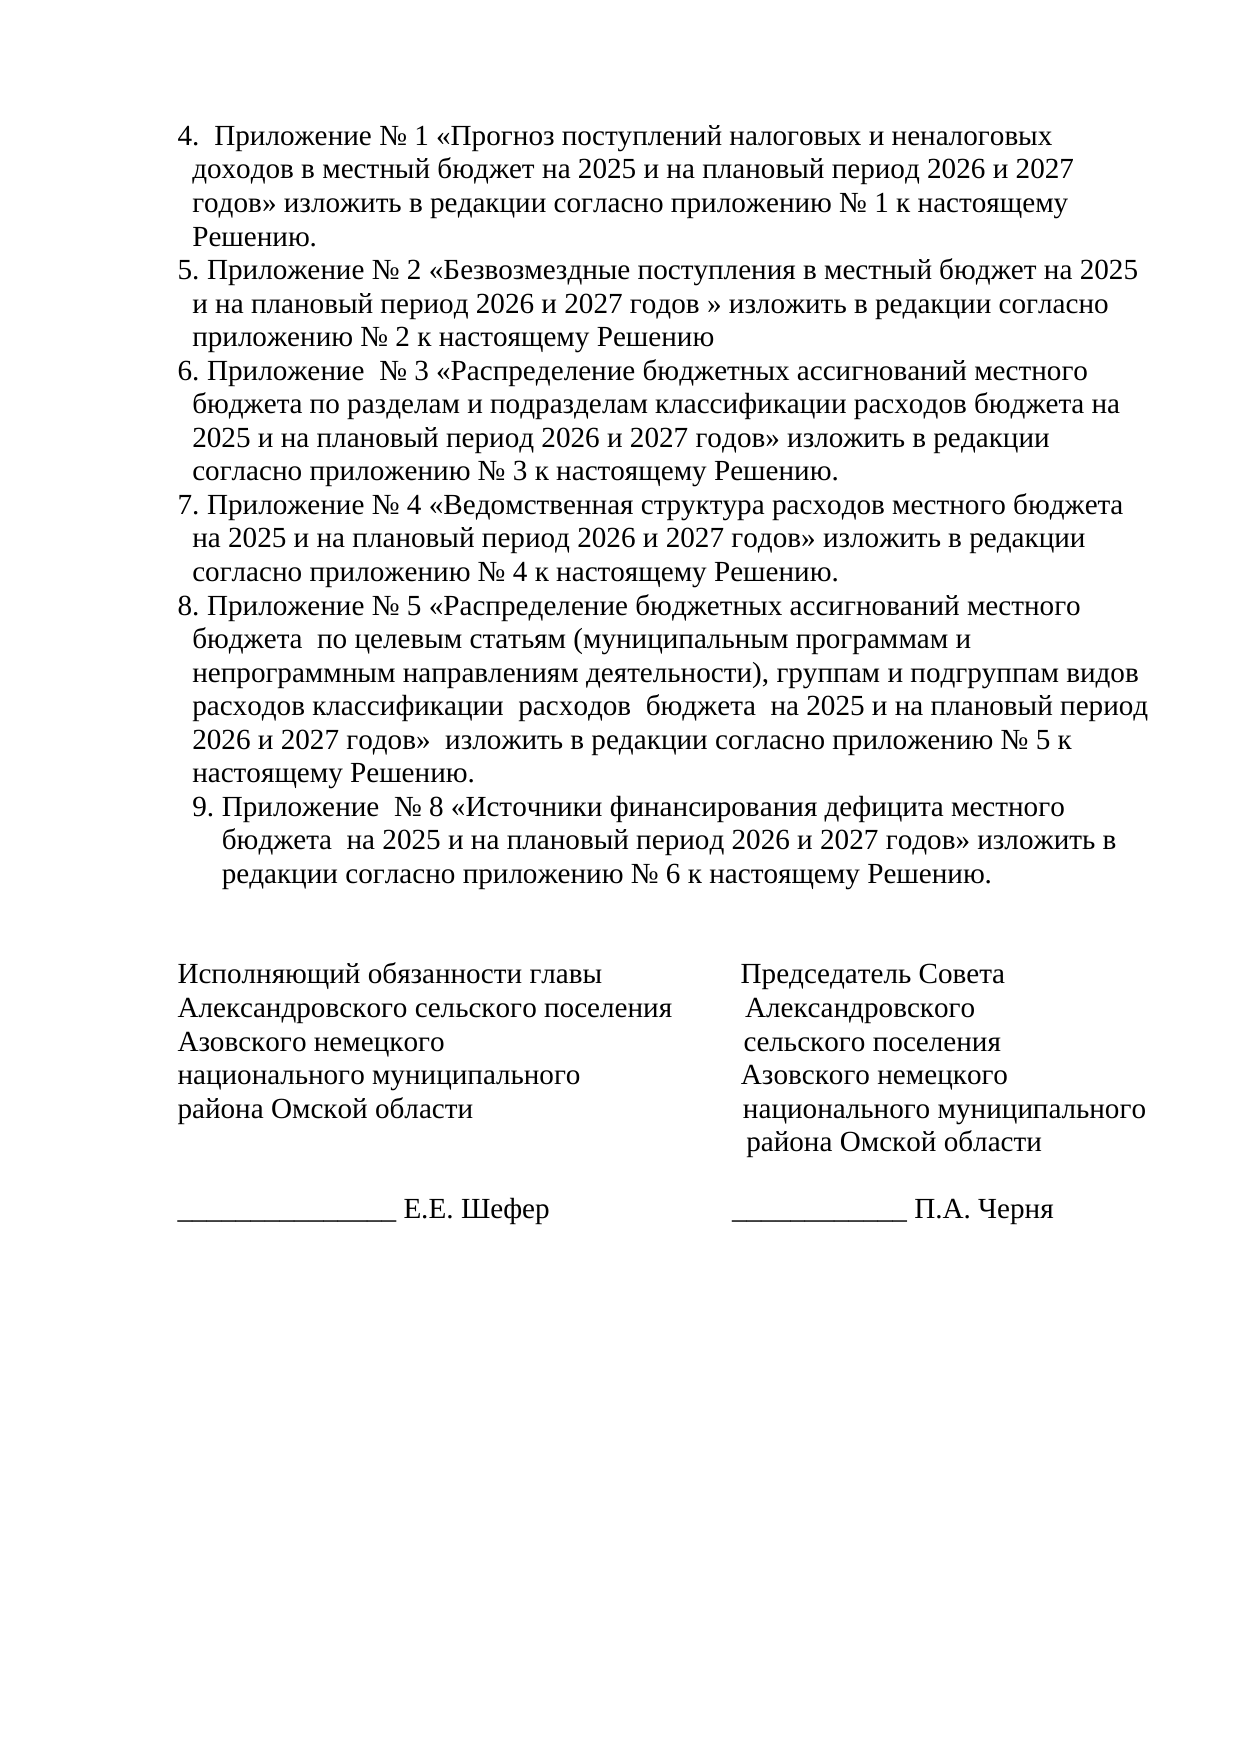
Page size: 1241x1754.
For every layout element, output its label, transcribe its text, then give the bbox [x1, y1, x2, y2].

list Приложение № 5 «Распределение бюджетных ассигнований местного бюджета по целевым статьям (муниципальным программам и непрограммным направлениям деятельности), группам и подгруппам видов расходов классификации расходов бюджета на 2025 и на плановый период 2026 и 2027 годов» изложить в редакции согласно приложению № 5 к настоящему Решению. [177, 588, 1152, 789]
list Приложение № 3 «Распределение бюджетных ассигнований местного бюджета по разделам и подразделам классификации расходов бюджета на 2025 и на плановый период 2026 и 2027 годов» изложить в редакции согласно приложению № 3 к настоящему Решению. [177, 353, 1152, 487]
text района Омской области [177, 1124, 1152, 1158]
text Исполняющий обязанности главы Председатель Совета [177, 957, 1152, 990]
text _______________ Е.Е. Шефер ____________ П.А. Черня [177, 1191, 1152, 1225]
list Приложение № 2 «Безвозмездные поступления в местный бюджет на 2025 и на плановый период 2026 и 2027 годов » изложить в редакции согласно приложению № 2 к настоящему Решению [177, 252, 1152, 353]
text района Омской области национального муниципального [177, 1091, 1152, 1124]
text национального муниципального Азовского немецкого [177, 1057, 1152, 1091]
list Приложение № 1 «Прогноз поступлений налоговых и неналоговых доходов в местный бюджет на 2025 и на плановый период 2026 и 2027 годов» изложить в редакции согласно приложению № 1 к настоящему Решению. [177, 118, 1152, 252]
text Азовского немецкого сельского поселения [177, 1024, 1152, 1057]
list Приложение № 4 «Ведомственная структура расходов местного бюджета на 2025 и на плановый период 2026 и 2027 годов» изложить в редакции согласно приложению № 4 к настоящему Решению. [177, 487, 1152, 588]
list Приложение № 8 «Источники финансирования дефицита местного бюджета на 2025 и на плановый период 2026 и 2027 годов» изложить в редакции согласно приложению № 6 к настоящему Решению. [192, 789, 1152, 889]
text Александровского сельского поселения Александровского [177, 990, 1152, 1024]
